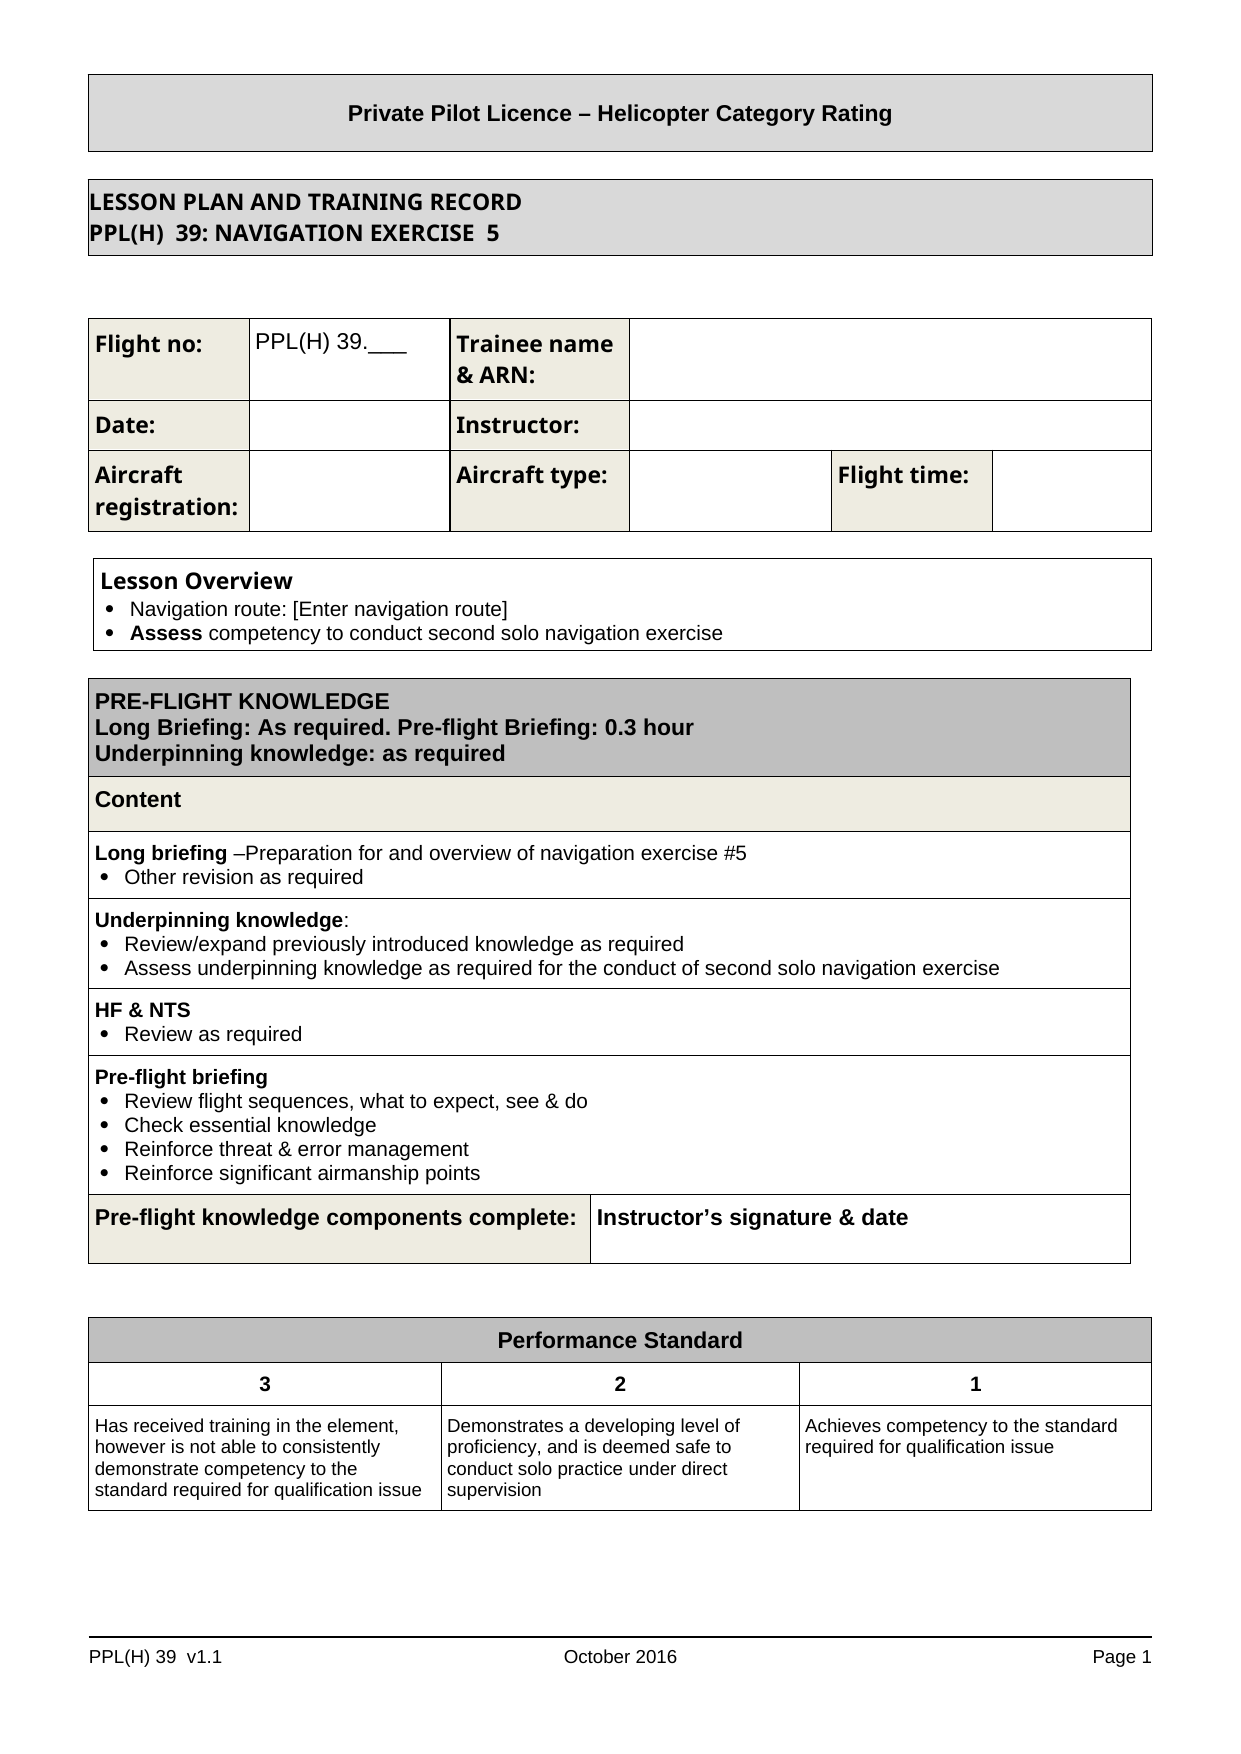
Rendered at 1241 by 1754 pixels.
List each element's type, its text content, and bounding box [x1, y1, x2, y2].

table_cell Pre-flight knowledge components complete: [89, 1195, 590, 1263]
table_cell 1 [800, 1363, 1151, 1405]
table_cell [630, 451, 831, 531]
table_cell Pre-flight briefing Review flight sequences, what to expect, see & do Check essential knowledge Reinforce threat & error management Reinforce significant airmanship points [89, 1056, 1130, 1194]
table_header [630, 319, 1151, 399]
table_cell Underpinning knowledge: Review/expand previously introduced knowledge as required Assess underpinning knowledge as required for the conduct of second solo navigation exercise [89, 899, 1130, 988]
table_cell [630, 401, 1151, 449]
table_header Flight no: [89, 319, 249, 399]
table_cell [993, 451, 1151, 531]
table_cell Date: [89, 401, 249, 449]
table_cell Instructor: [451, 401, 629, 449]
table_cell [250, 451, 449, 531]
table_cell Flight time: [832, 451, 992, 531]
table_cell Aircraft type: [451, 451, 629, 531]
table_cell Long briefing –Preparation for and overview of navigation exercise #5 Other revision as required [89, 832, 1130, 897]
table_cell HF & NTS Review as required [89, 989, 1130, 1055]
table_cell Demonstrates a developing level of proficiency, and is deemed safe to conduct solo practice under direct supervision [442, 1406, 799, 1510]
table_cell Content [89, 777, 1130, 831]
table_header Performance Standard [89, 1318, 1151, 1362]
table_header Lesson Overview Navigation route: [Enter navigation route] Assess competency to conduct second solo navigation exercise [94, 559, 1151, 650]
table_cell Aircraft registration: [89, 451, 249, 531]
table_header Trainee name & ARN: [451, 319, 629, 399]
table_cell Instructor’s signature & date [591, 1195, 1130, 1263]
table_header PRE-FLIGHT KNOWLEDGE Long Briefing: As required. Pre-flight Briefing: 0.3 hour Underpinning knowledge: as required [89, 679, 1130, 776]
table_cell [250, 401, 449, 449]
table_cell 3 [89, 1363, 441, 1405]
table_cell 2 [442, 1363, 799, 1405]
table_header PPL(H) 39.___ [250, 319, 449, 399]
table_cell Has received training in the element, however is not able to consistently demonstrate competency to the standard required for qualification issue [89, 1406, 441, 1510]
table_cell Achieves competency to the standard required for qualification issue [800, 1406, 1151, 1510]
